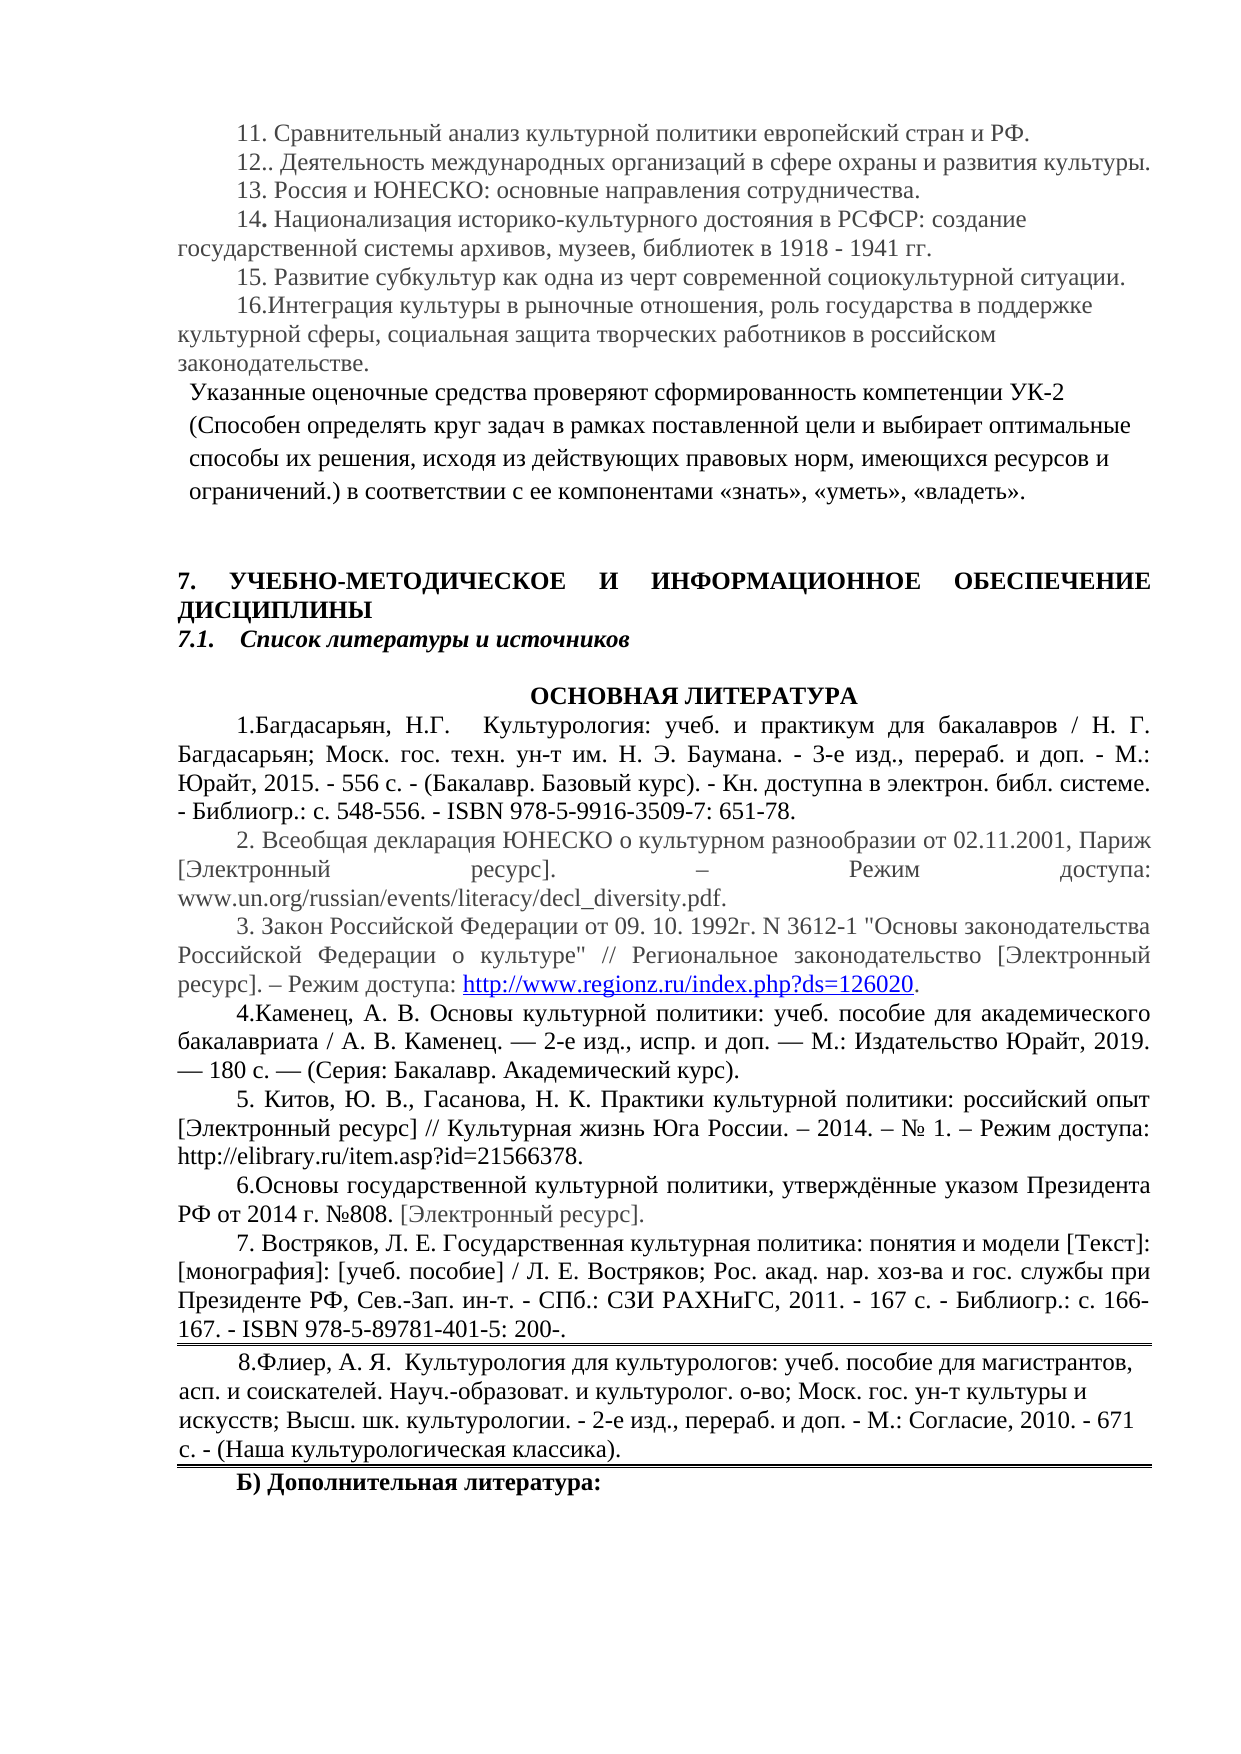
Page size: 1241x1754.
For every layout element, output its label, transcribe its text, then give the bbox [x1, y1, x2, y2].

text 14. Национализация историко-культурного достояния в РСФСР: создание государственной системы архивов, музеев, библиотек в 1918 - 1941 гг. [177, 204, 1152, 262]
text 5. Китов, Ю. В., Гасанова, Н. К. Практики культурной политики: российский опыт [Электронный ресурс] // Культурная жизнь Юга России. – 2014. – № 1. – Режим доступа: http://elibrary.ru/item.asp?id=21566378. [177, 1084, 1152, 1170]
text 11. Сравнительный анализ культурной политики европейский стран и РФ. [177, 118, 1152, 147]
text 2. Всеобщая декларация ЮНЕСКО о культурном разнообразии от 02.11.2001, Париж [Электронный ресурс]. – Режим доступа: www.un.org/russian/events/literacy/decl_diversity.pdf. [177, 825, 1152, 911]
table_header 8.Флиер, А. Я. Культурология для культурологов: учеб. пособие для магистрантов, асп. и соискателей. Науч.-образоват. и культуролог. о-во; Моск. гос. ун-т культуры и искусств; Высш. шк. культурологии. - 2-е изд., перераб. и доп. - М.: Согласие, 2010. - 671 с. - (Наша культурологическая классика). [177, 1346, 1152, 1464]
text 7.1. Список литературы и источников [177, 624, 1152, 653]
text Б) Дополнительная литература: [177, 1468, 1152, 1496]
text 6.Основы государственной культурной политики, утверждённые указом Президента РФ от 2014 г. №808. [Электронный ресурс]. [177, 1170, 1152, 1228]
text 12.. Деятельность международных организаций в сфере охраны и развития культуры. [177, 147, 1152, 176]
text ОСНОВНАЯ ЛИТЕРАТУРА [177, 681, 1152, 710]
text 3. Закон Российской Федерации от 09. 10. 1992г. N 3612-1 "Основы законодательства Российской Федерации о культуре" // Региональное законодательство [Электронный ресурс]. – Режим доступа: http://www.regionz.ru/index.php?ds=126020. [177, 911, 1152, 998]
text способы их решения, исходя из действующих правовых норм, имеющихся ресурсов и ограничений.) в соответствии с ее компонентами «знать», «уметь», «владеть». [189, 443, 1137, 505]
text 16.Интеграция культуры в рыночные отношения, роль государства в поддержке культурной сферы, социальная защита творческих работников в российском законодательстве. [177, 291, 1152, 377]
text 15. Развитие субкультур как одна из черт современной социокультурной ситуации. [177, 262, 1152, 291]
text 4.Каменец, А. В. Основы культурной политики: учеб. пособие для академического бакалавриата / А. В. Каменец. — 2-е изд., испр. и доп. — М.: Издательство Юрайт, 2019. — 180 с. — (Серия: Бакалавр. Академический курс). [177, 998, 1152, 1084]
text 7. Востряков, Л. Е. Государственная культурная политика: понятия и модели [Текст]: [монография]: [учеб. пособие] / Л. Е. Востряков; Рос. акад. нар. хоз-ва и гос. службы при Президенте РФ, Сев.-Зап. ин-т. - СПб.: СЗИ РАХНиГС, 2011. - 167 с. - Библиогр.: с. 166-167. - ISBN 978-5-89781-401-5: 200-. [177, 1228, 1152, 1343]
text 1.Багдасарьян, Н.Г. Культурология: учеб. и практикум для бакалавров / Н. Г. Багдасарьян; Моск. гос. техн. ун-т им. Н. Э. Баумана. - 3-е изд., перераб. и доп. - М.: Юрайт, 2015. - 556 с. - (Бакалавр. Базовый курс). - Кн. доступна в электрон. библ. системе. - Библиогр.: с. 548-556. - ISBN 978-5-9916-3509-7: 651-78. [177, 710, 1152, 825]
text 13. Россия и ЮНЕСКО: основные направления сотрудничества. [177, 176, 1152, 204]
text Указанные оценочные средства проверяют сформированность компетенции УК-2 (Способен определять круг задач в рамках поставленной цели и выбирает оптимальные [189, 377, 1137, 439]
text 7. УЧЕБНО-МЕТОДИЧЕСКОЕ И ИНФОРМАЦИОННОЕ ОБЕСПЕЧЕНИЕ ДИСЦИПЛИНЫ [177, 566, 1152, 624]
